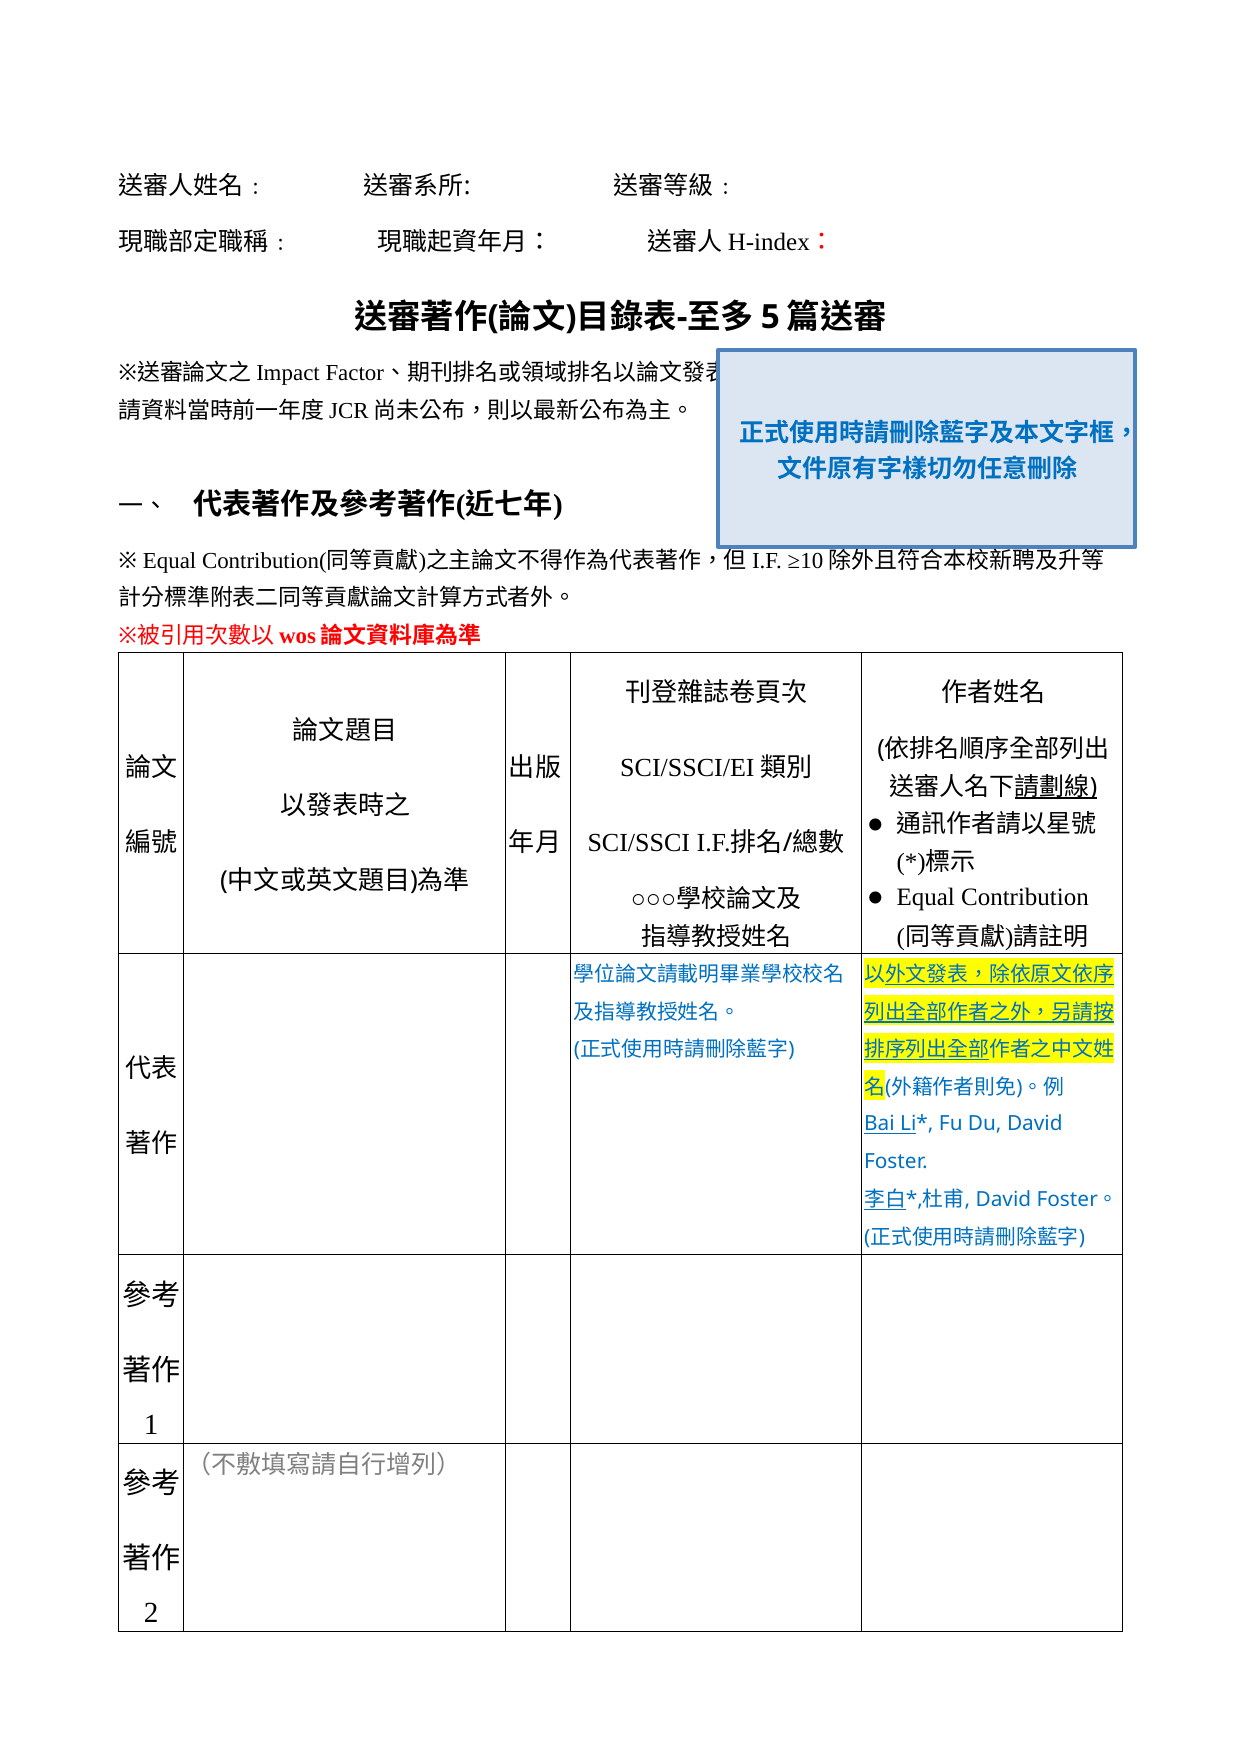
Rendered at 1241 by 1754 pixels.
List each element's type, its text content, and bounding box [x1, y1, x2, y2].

table_header 出版年月 [506, 653, 570, 953]
table_cell [184, 1255, 505, 1443]
text 送審著作(論文)目錄表-至多5篇送審 [118, 277, 1122, 352]
table_cell 代表著作 [119, 954, 183, 1254]
text 現職部定職稱﹕ 現職起資年月： 送審人H-index： [118, 221, 1122, 258]
table_cell [571, 1444, 861, 1631]
table_cell 參考著作 1 [119, 1255, 183, 1443]
list 代表著作及參考著作(近七年) [118, 464, 716, 539]
table_cell [862, 1255, 1122, 1443]
table_cell [862, 1444, 1122, 1631]
text ※送審論文之Impact Factor、期刊排名或領域排名以論文發表前一年之JCR公布為主，如教師繳交申請資料當時前一年度JCR尚未公布，則以最新公布為主。 [118, 352, 716, 427]
table_cell [571, 1255, 861, 1443]
table_header 作者姓名 (依排名順序全部列出送審人名下請劃線) 通訊作者請以星號 (*)標示 Equal Contribution (同等貢獻)請註明 [862, 653, 1122, 953]
table_cell [506, 1444, 570, 1631]
table_cell [506, 1255, 570, 1443]
table_cell 以外文發表，除依原文依序列出全部作者之外，另請按排序列出全部作者之中文姓名(外籍作者則免)。例 Bai Li*, Fu Du, David Foster. 李白*,杜甫, David Foster。 (正式使用時請刪除藍字) [862, 954, 1122, 1254]
table_header 論文編號 [119, 653, 183, 953]
text 送審人姓名﹕ 送審系所: 送審等級﹕ [118, 164, 1122, 202]
text ※ Equal Contribution(同等貢獻)之主論文不得作為代表著作，但 I.F. ≥10 除外且符合本校新聘及升等計分標準附表二同等貢獻論文計算方式者外。 [118, 539, 1122, 614]
text ※被引用次數以wos論文資料庫為準 [118, 614, 1122, 652]
table_cell 學位論文請載明畢業學校校名及指導教授姓名。 (正式使用時請刪除藍字) [571, 954, 861, 1254]
table_cell 參考著作2 [119, 1444, 183, 1631]
table_cell （不敷填寫請自行增列） [184, 1444, 505, 1631]
table_cell [506, 954, 570, 1254]
table_header 論文題目 以發表時之 (中文或英文題目)為準 [184, 653, 505, 953]
table_header 刊登雜誌卷頁次 SCI/SSCI/EI類別 SCI/SSCI I.F.排名/總數 ○○○學校論文及 指導教授姓名 [571, 653, 861, 953]
table_cell [184, 954, 505, 1254]
